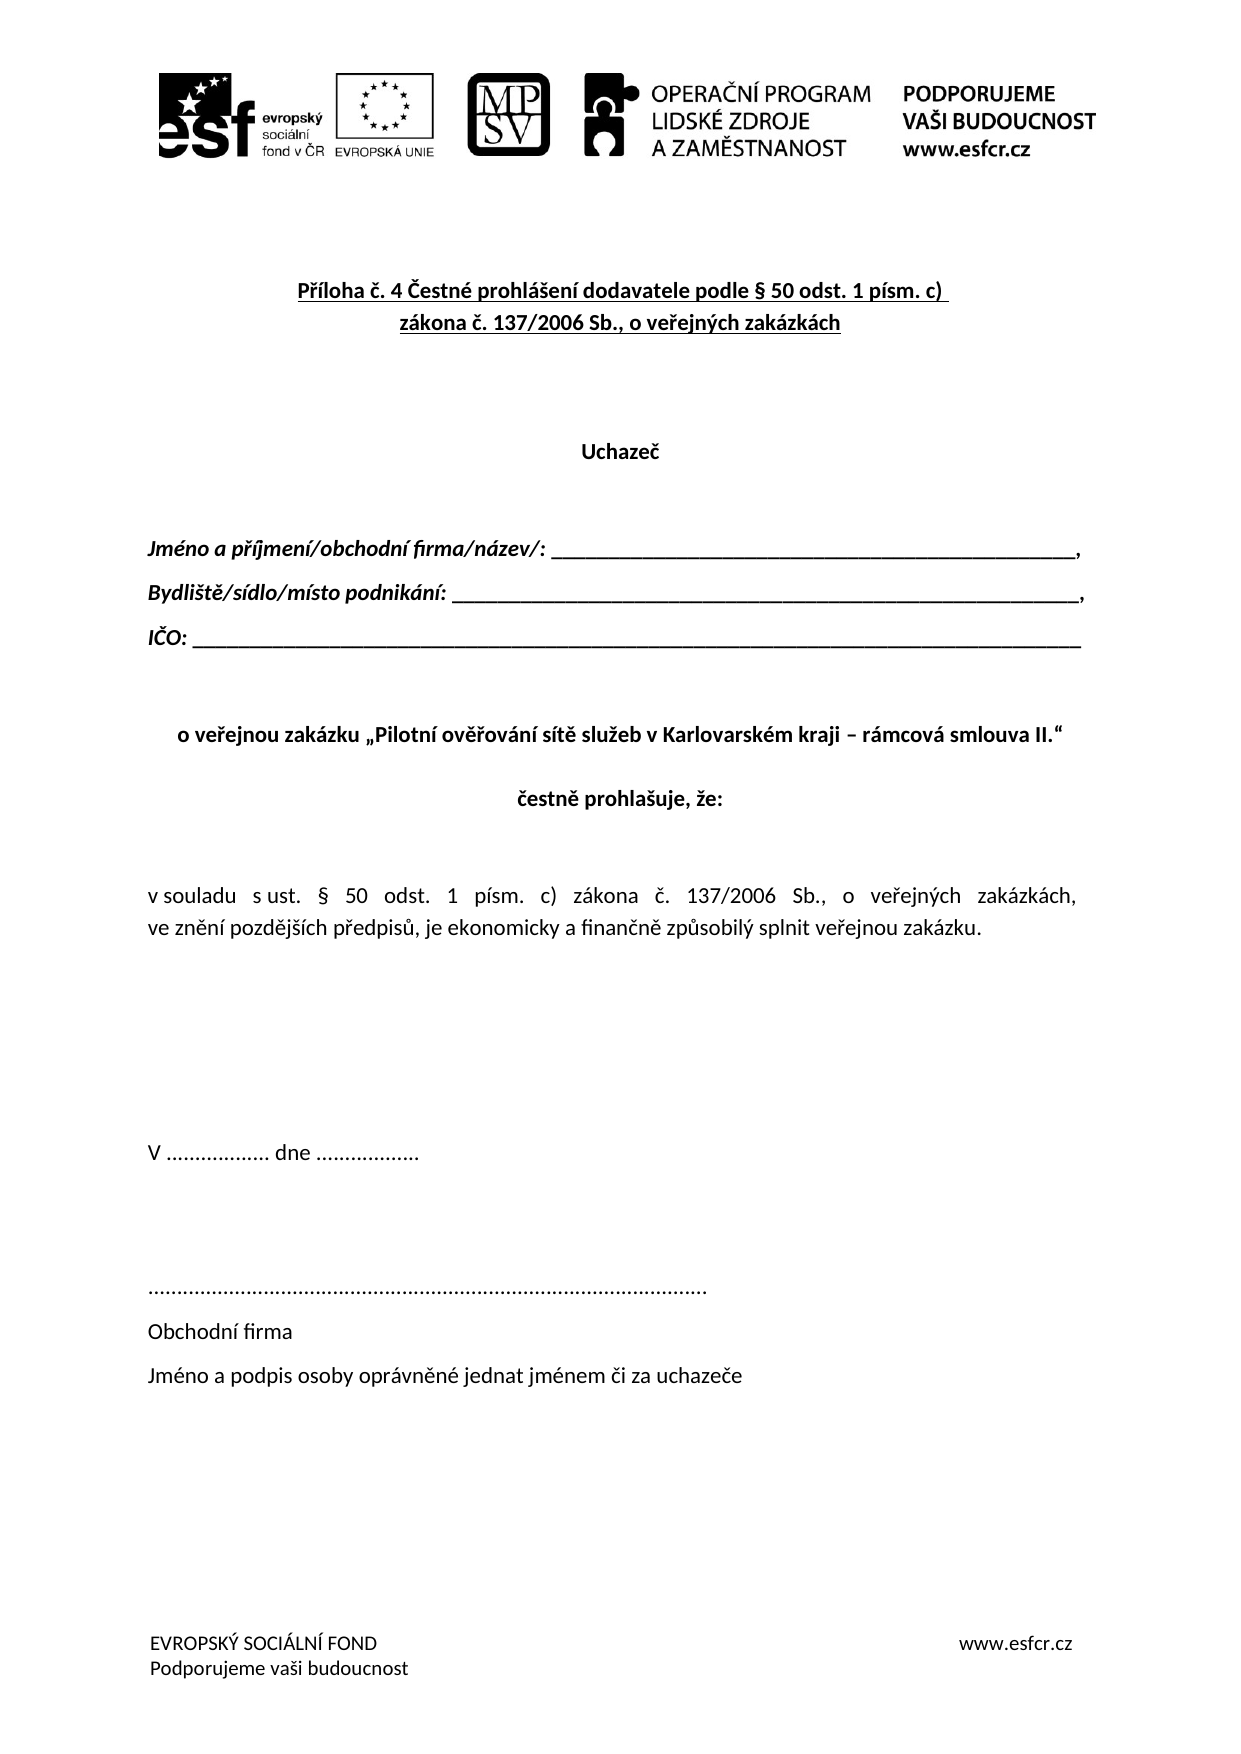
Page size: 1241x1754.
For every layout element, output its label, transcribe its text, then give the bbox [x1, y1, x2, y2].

text Bydliště/sídlo/místo podnikání: _______________________________________________________, [148, 578, 1093, 607]
text čestně prohlašuje, že: [148, 784, 1093, 812]
text V .................. dne .................. [148, 1138, 1093, 1166]
text ................................................................................................. [148, 1272, 1093, 1300]
picture [159, 73, 1096, 162]
text Příloha č. 4 Čestné prohlášení dodavatele podle § 50 odst. 1 písm. c) [148, 276, 1093, 304]
text o veřejnou zakázku „Pilotní ověřování sítě služeb v Karlovarském kraji – rámcová smlouva II.“ [148, 720, 1093, 748]
text Obchodní firma [148, 1317, 1093, 1345]
text v souladu s ust. § 50 odst. 1 písm. c) zákona č. 137/2006 Sb., o veřejných zakázkách, ve znění pozdějších předpisů, je ekonomicky a finančně způsobilý splnit veřejnou zakázku. [148, 881, 1093, 941]
text Jméno a příjmení/obchodní firma/název/: ______________________________________________, [148, 534, 1093, 562]
text zákona č. 137/2006 Sb., o veřejných zakázkách [148, 308, 1093, 337]
text Jméno a podpis osoby oprávněné jednat jménem či za uchazeče [148, 1362, 1093, 1390]
text IČO: ______________________________________________________________________________ [148, 623, 1093, 651]
text Uchazeč [148, 437, 1093, 465]
